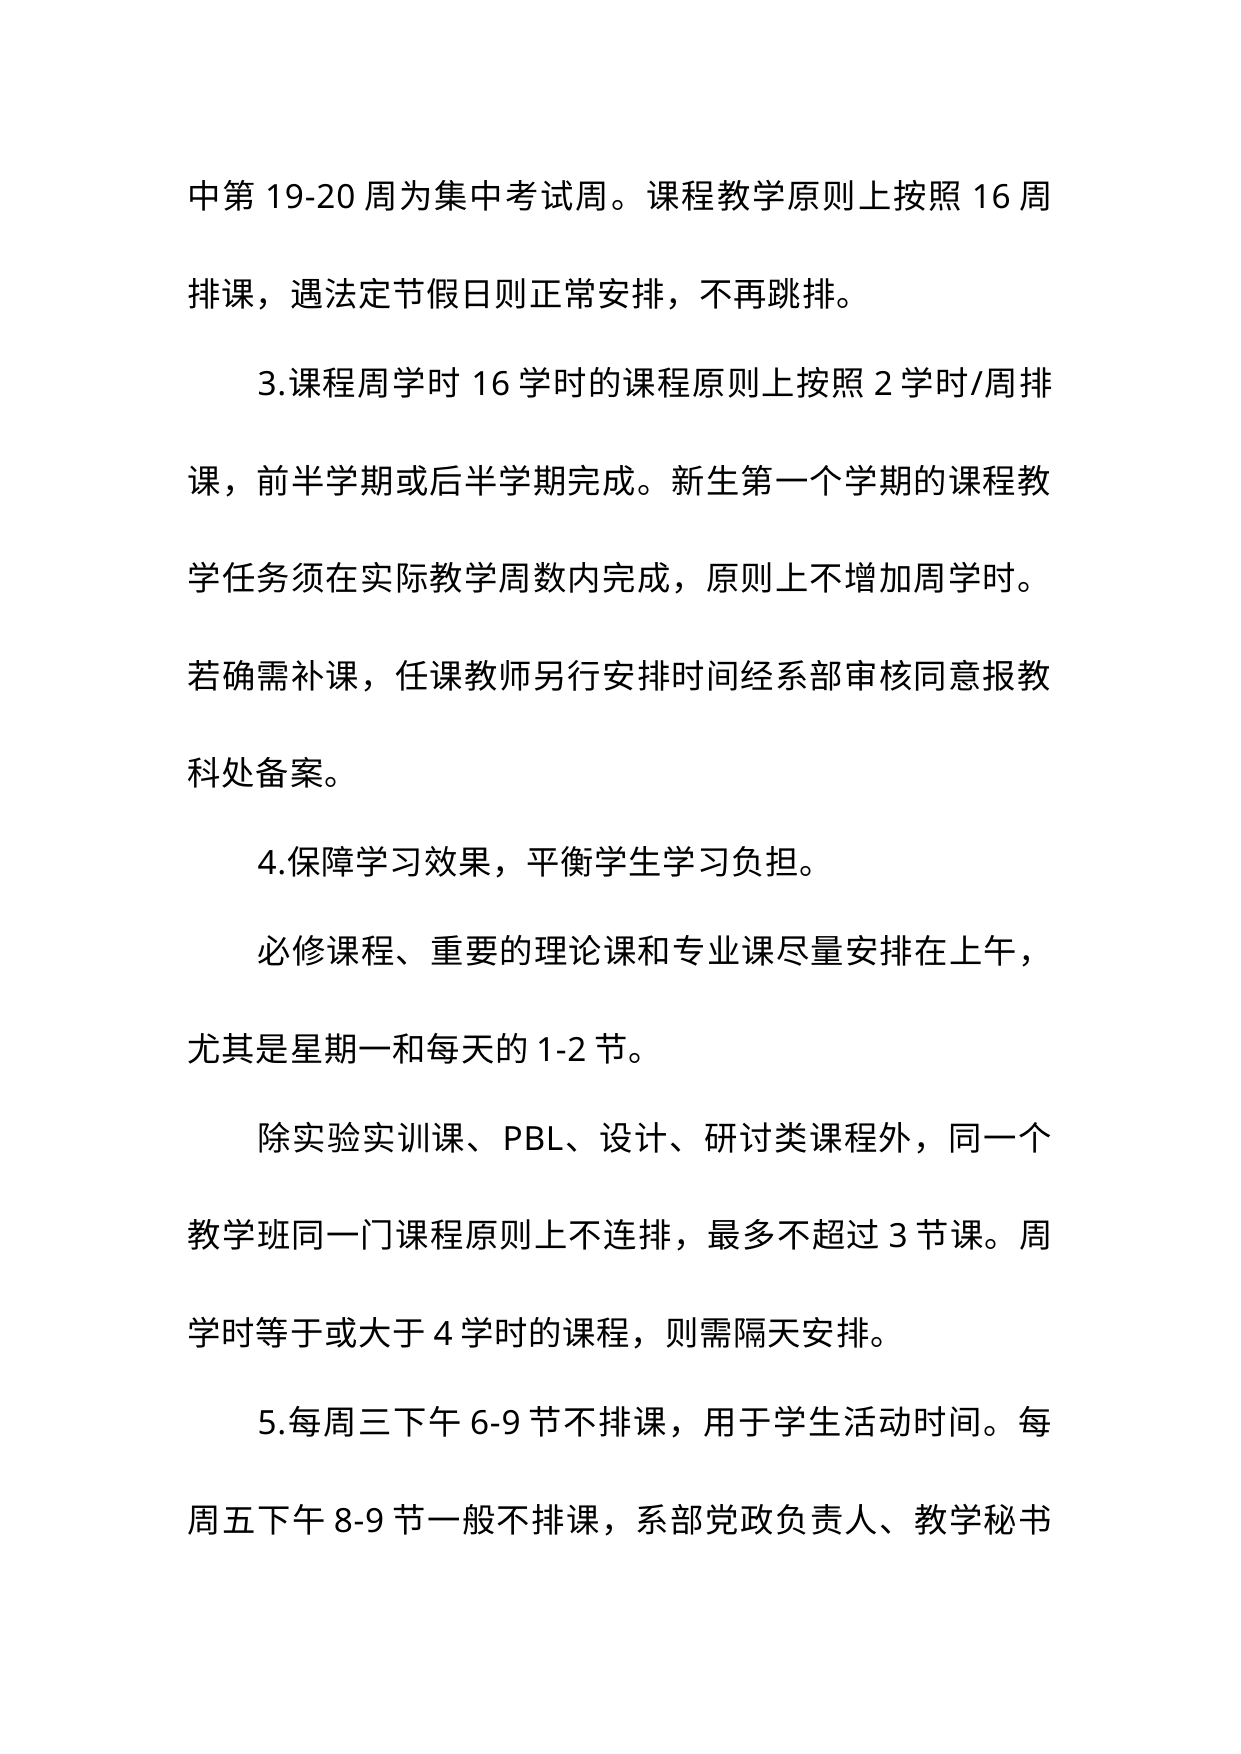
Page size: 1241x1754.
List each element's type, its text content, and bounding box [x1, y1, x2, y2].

text 除实验实训课、PBL、设计、研讨类课程外，同一个教学班同一门课程原则上不连排，最多不超过3节课。周学时等于或大于4学时的课程，则需隔天安排。 [187, 1103, 1053, 1363]
text 3.课程周学时 16学时的课程原则上按照2学时/周排课，前半学期或后半学期完成。新生第一个学期的课程教学任务须在实际教学周数内完成，原则上不增加周学时。若确需补课，任课教师另行安排时间经系部审核同意报教科处备案。 [187, 348, 1053, 803]
text 4.保障学习效果，平衡学生学习负担。 [187, 828, 1053, 893]
text 必修课程、重要的理论课和专业课尽量安排在上午，尤其是星期一和每天的1-2节。 [187, 917, 1053, 1079]
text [187, 1388, 1053, 1550]
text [187, 162, 1053, 324]
